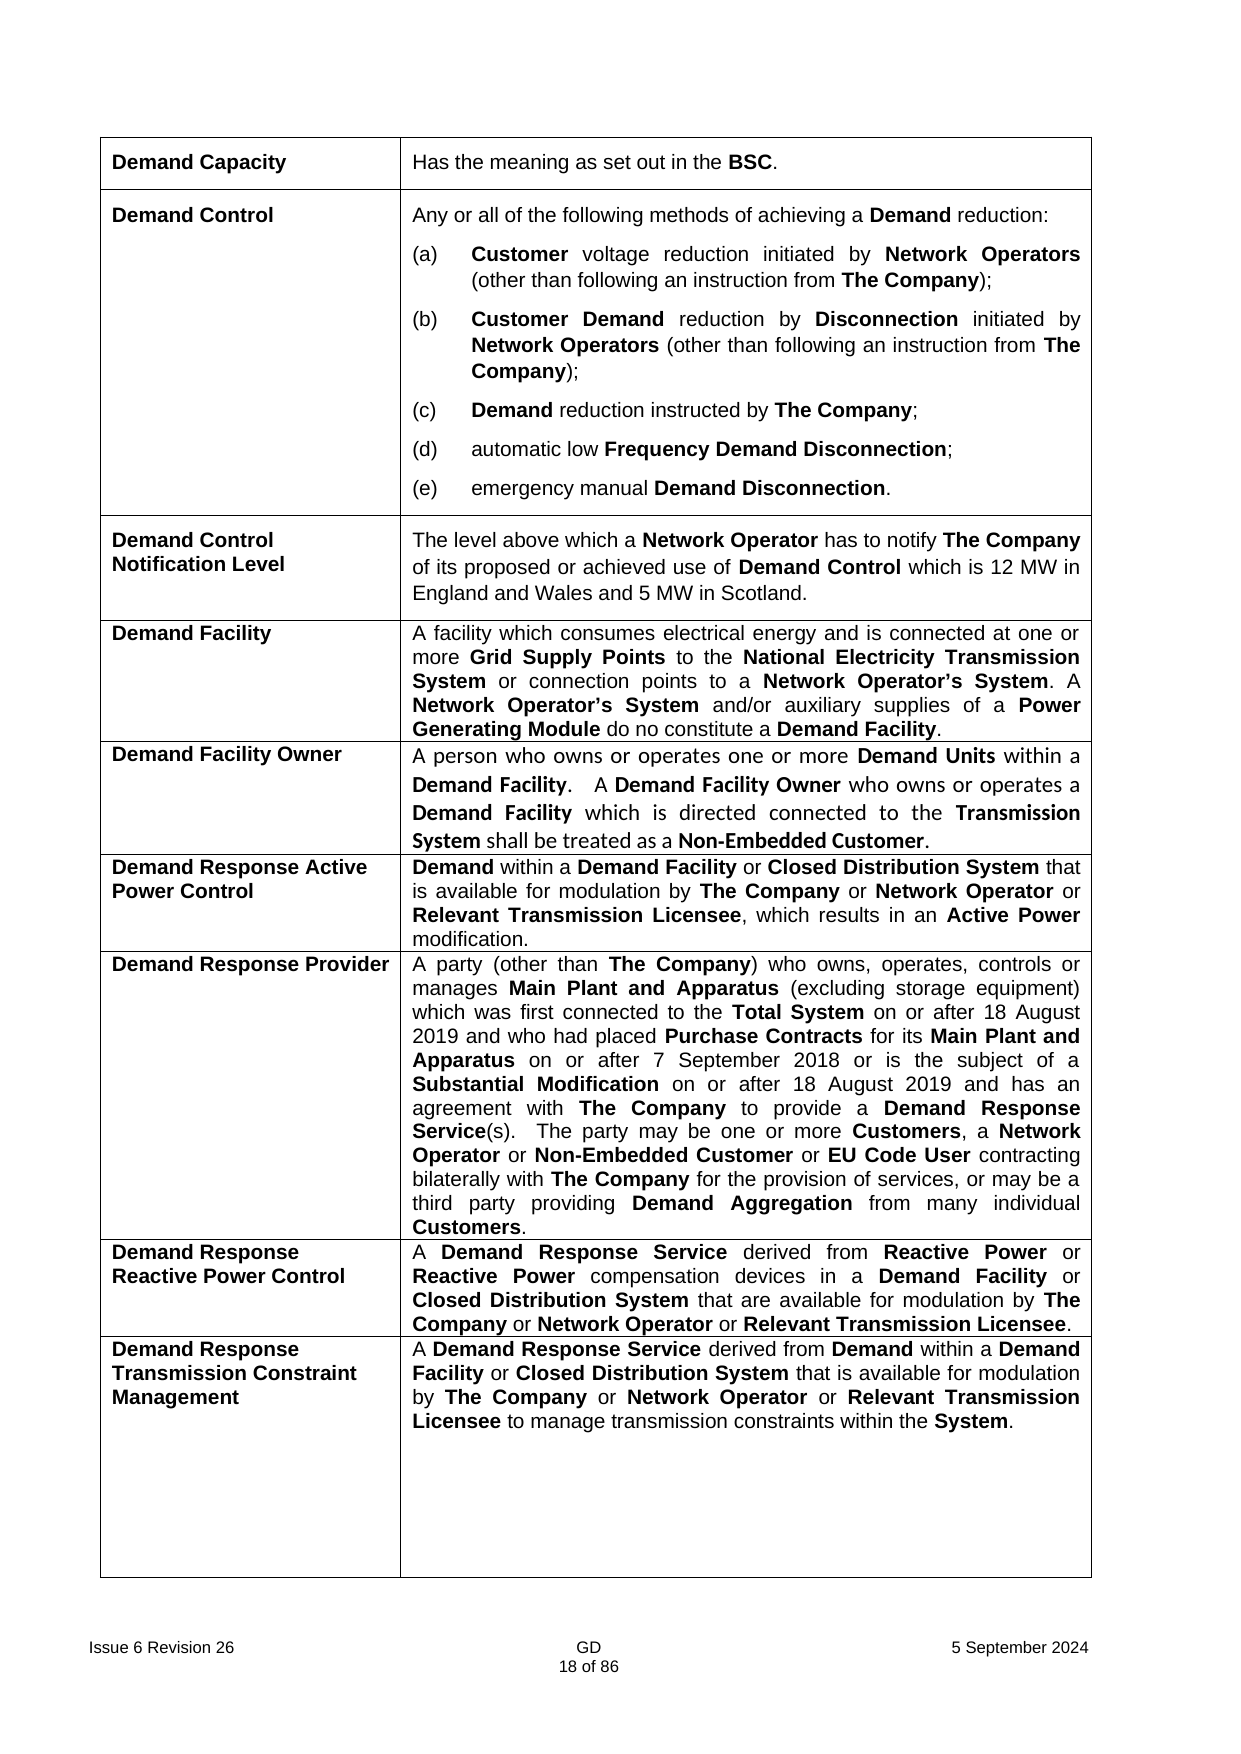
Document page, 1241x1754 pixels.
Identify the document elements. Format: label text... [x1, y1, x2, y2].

table_cell A Demand Response Service derived from Reactive Power or Reactive Power compensation devices in a Demand Facility or Closed Distribution System that are available for modulation by The Company or Network Operator or Relevant Transmission Licensee. [401, 1240, 1091, 1336]
table_cell Demand Capacity [101, 138, 400, 189]
table_cell Demand Response Active Power Control [101, 855, 400, 951]
table_cell Demand Response Transmission Constraint Management [101, 1337, 400, 1577]
table_cell Demand Control Notification Level [101, 516, 400, 620]
table_cell Demand Response Reactive Power Control [101, 1240, 400, 1336]
table_cell Has the meaning as set out in the BSC. [401, 138, 1091, 189]
table_cell A facility which consumes electrical energy and is connected at one or more Grid Supply Points to the National Electricity Transmission System or connection points to a Network Operator’s System. A Network Operator’s System and/or auxiliary supplies of a Power Generating Module do no constitute a Demand Facility. [401, 621, 1091, 741]
table_cell Demand Control [101, 190, 400, 515]
table_cell Demand Facility Owner [101, 742, 400, 854]
table_cell Any or all of the following methods of achieving a Demand reduction: (a) Customer voltage reduction initiated by Network Operators (other than following an instruction from The Company); (b) Customer Demand reduction by Disconnection initiated by Network Operators (other than following an instruction from The Company); (c) Demand reduction instructed by The Company; (d) automatic low Frequency Demand Disconnection; (e) emergency manual Demand Disconnection. [401, 190, 1091, 515]
table_cell A Demand Response Service derived from Demand within a Demand Facility or Closed Distribution System that is available for modulation by The Company or Network Operator or Relevant Transmission Licensee to manage transmission constraints within the System. [401, 1337, 1091, 1577]
table_cell A person who owns or operates one or more Demand Units within a Demand Facility. A Demand Facility Owner who owns or operates a Demand Facility which is directed connected to the Transmission System shall be treated as a Non-Embedded Customer. [401, 742, 1091, 854]
table_cell A party (other than The Company) who owns, operates, controls or manages Main Plant and Apparatus (excluding storage equipment) which was first connected to the Total System on or after 18 August 2019 and who had placed Purchase Contracts for its Main Plant and Apparatus on or after 7 September 2018 or is the subject of a Substantial Modification on or after 18 August 2019 and has an agreement with The Company to provide a Demand Response Service(s). The party may be one or more Customers, a Network Operator or Non-Embedded Customer or EU Code User contracting bilaterally with The Company for the provision of services, or may be a third party providing Demand Aggregation from many individual Customers. [401, 952, 1091, 1239]
table_cell Demand Facility [101, 621, 400, 741]
table_cell The level above which a Network Operator has to notify The Company of its proposed or achieved use of Demand Control which is 12 MW in England and Wales and 5 MW in Scotland. [401, 516, 1091, 620]
table_cell Demand within a Demand Facility or Closed Distribution System that is available for modulation by The Company or Network Operator or Relevant Transmission Licensee, which results in an Active Power modification. [401, 855, 1091, 951]
table_cell Demand Response Provider [101, 952, 400, 1239]
